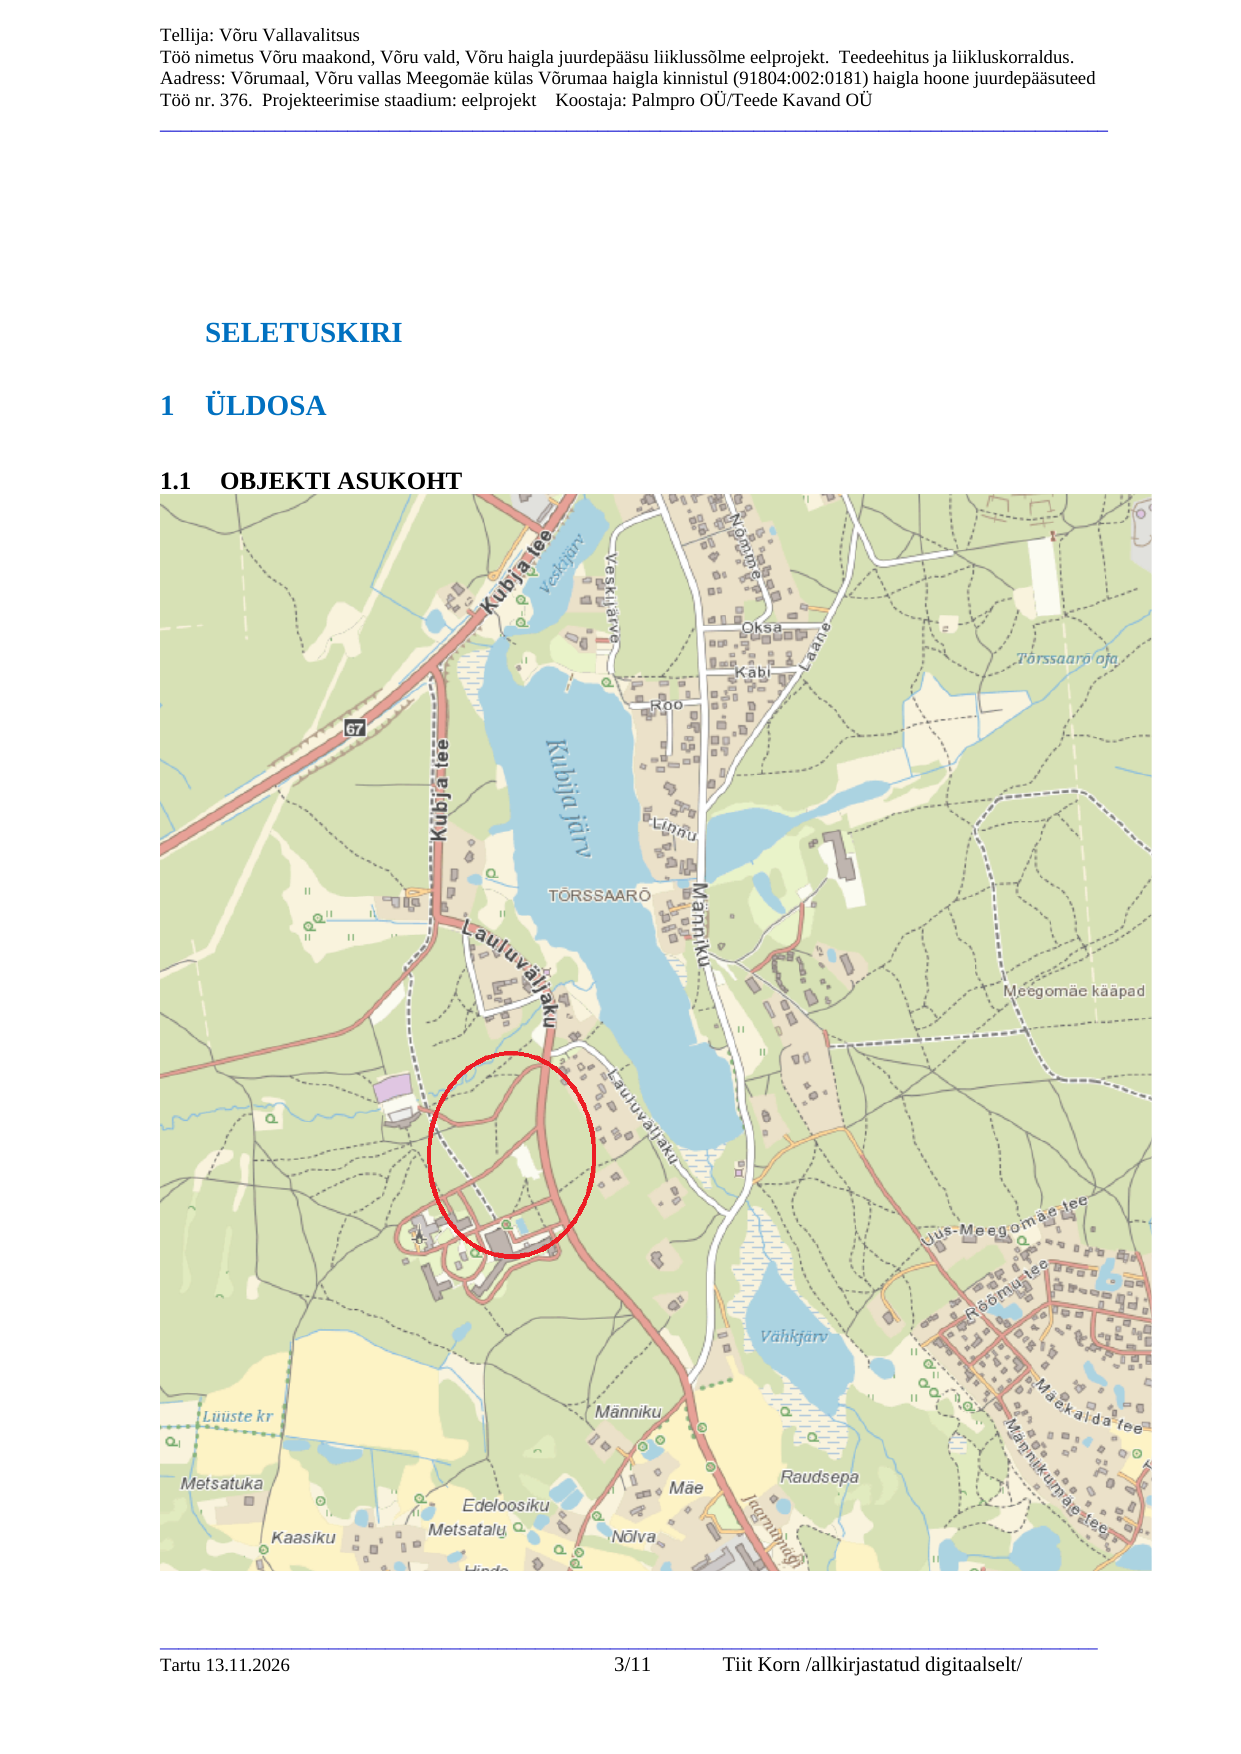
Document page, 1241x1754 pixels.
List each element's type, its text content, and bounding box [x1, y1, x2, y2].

picture [160, 494, 1152, 1571]
subtitle OBJEKTI ASUKOHT [160, 466, 1152, 494]
subtitle SELETUSKIRI [205, 315, 1152, 349]
subtitle ÜLDOSA [160, 388, 1152, 422]
